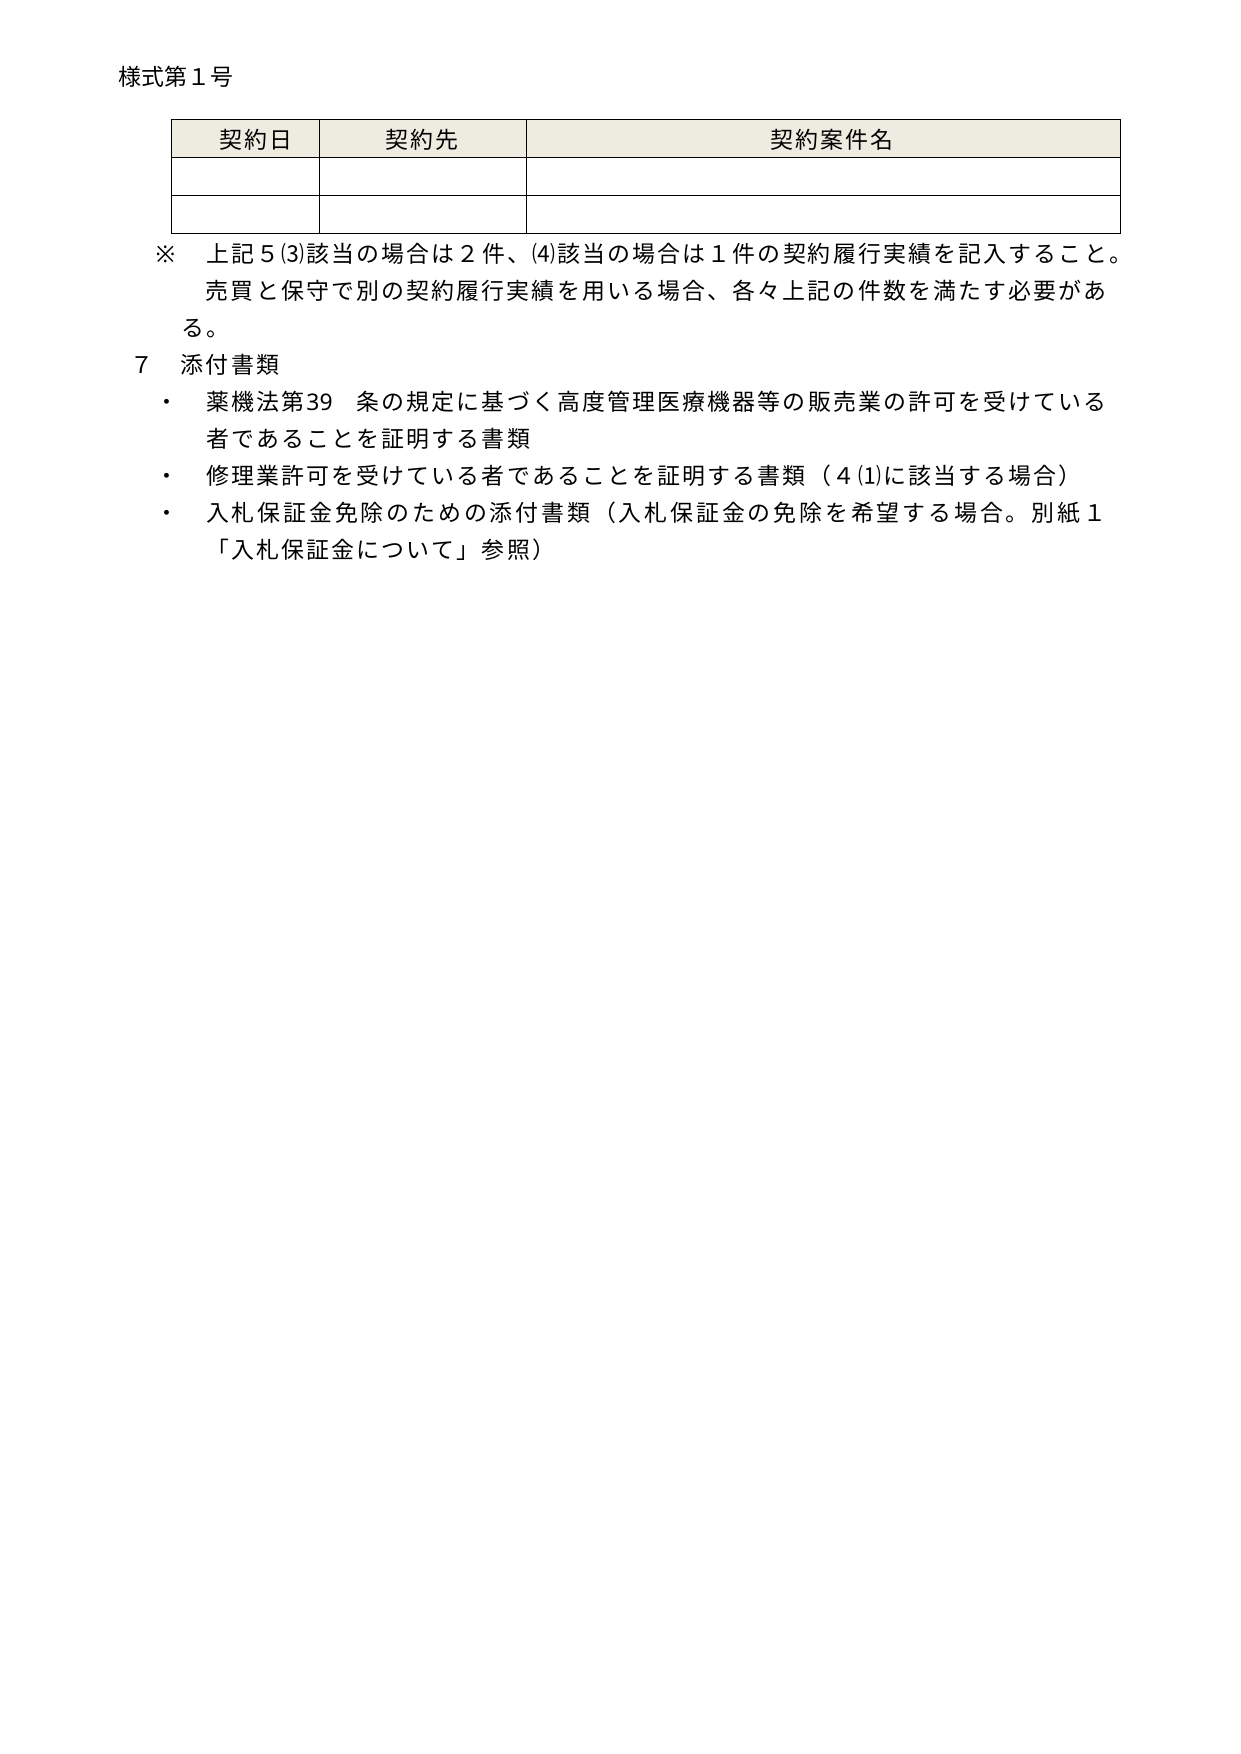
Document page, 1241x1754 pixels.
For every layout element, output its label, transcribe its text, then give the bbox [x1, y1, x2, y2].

list 薬機法第39条の規定に基づく高度管理医療機器等の販売業の許可を受けている者であることを証明する書類 [156, 382, 1109, 456]
list 修理業許可を受けている者であることを証明する書類（４⑴に該当する場合） [156, 456, 1109, 493]
table_cell [172, 196, 319, 233]
table_cell [527, 158, 1120, 195]
table_header 契約先 [320, 120, 526, 157]
text ※ 上記５⑶該当の場合は２件、⑷該当の場合は１件の契約履行実績を記入すること。 [156, 234, 1109, 271]
list 入札保証金免除のための添付書類（入札保証金の免除を希望する場合。別紙１「入札保証金について」参照） [156, 493, 1109, 567]
text ７ 添付書類 [131, 345, 1109, 382]
text 売買と保守で別の契約履行実績を用いる場合、各々上記の件数を満たす必要がある。 [156, 271, 1109, 345]
table_cell [527, 196, 1120, 233]
table_cell [320, 196, 526, 233]
table_header 契約案件名 [527, 120, 1120, 157]
table_header 契約日 [172, 120, 319, 157]
table_cell [320, 158, 526, 195]
table_cell [172, 158, 319, 195]
